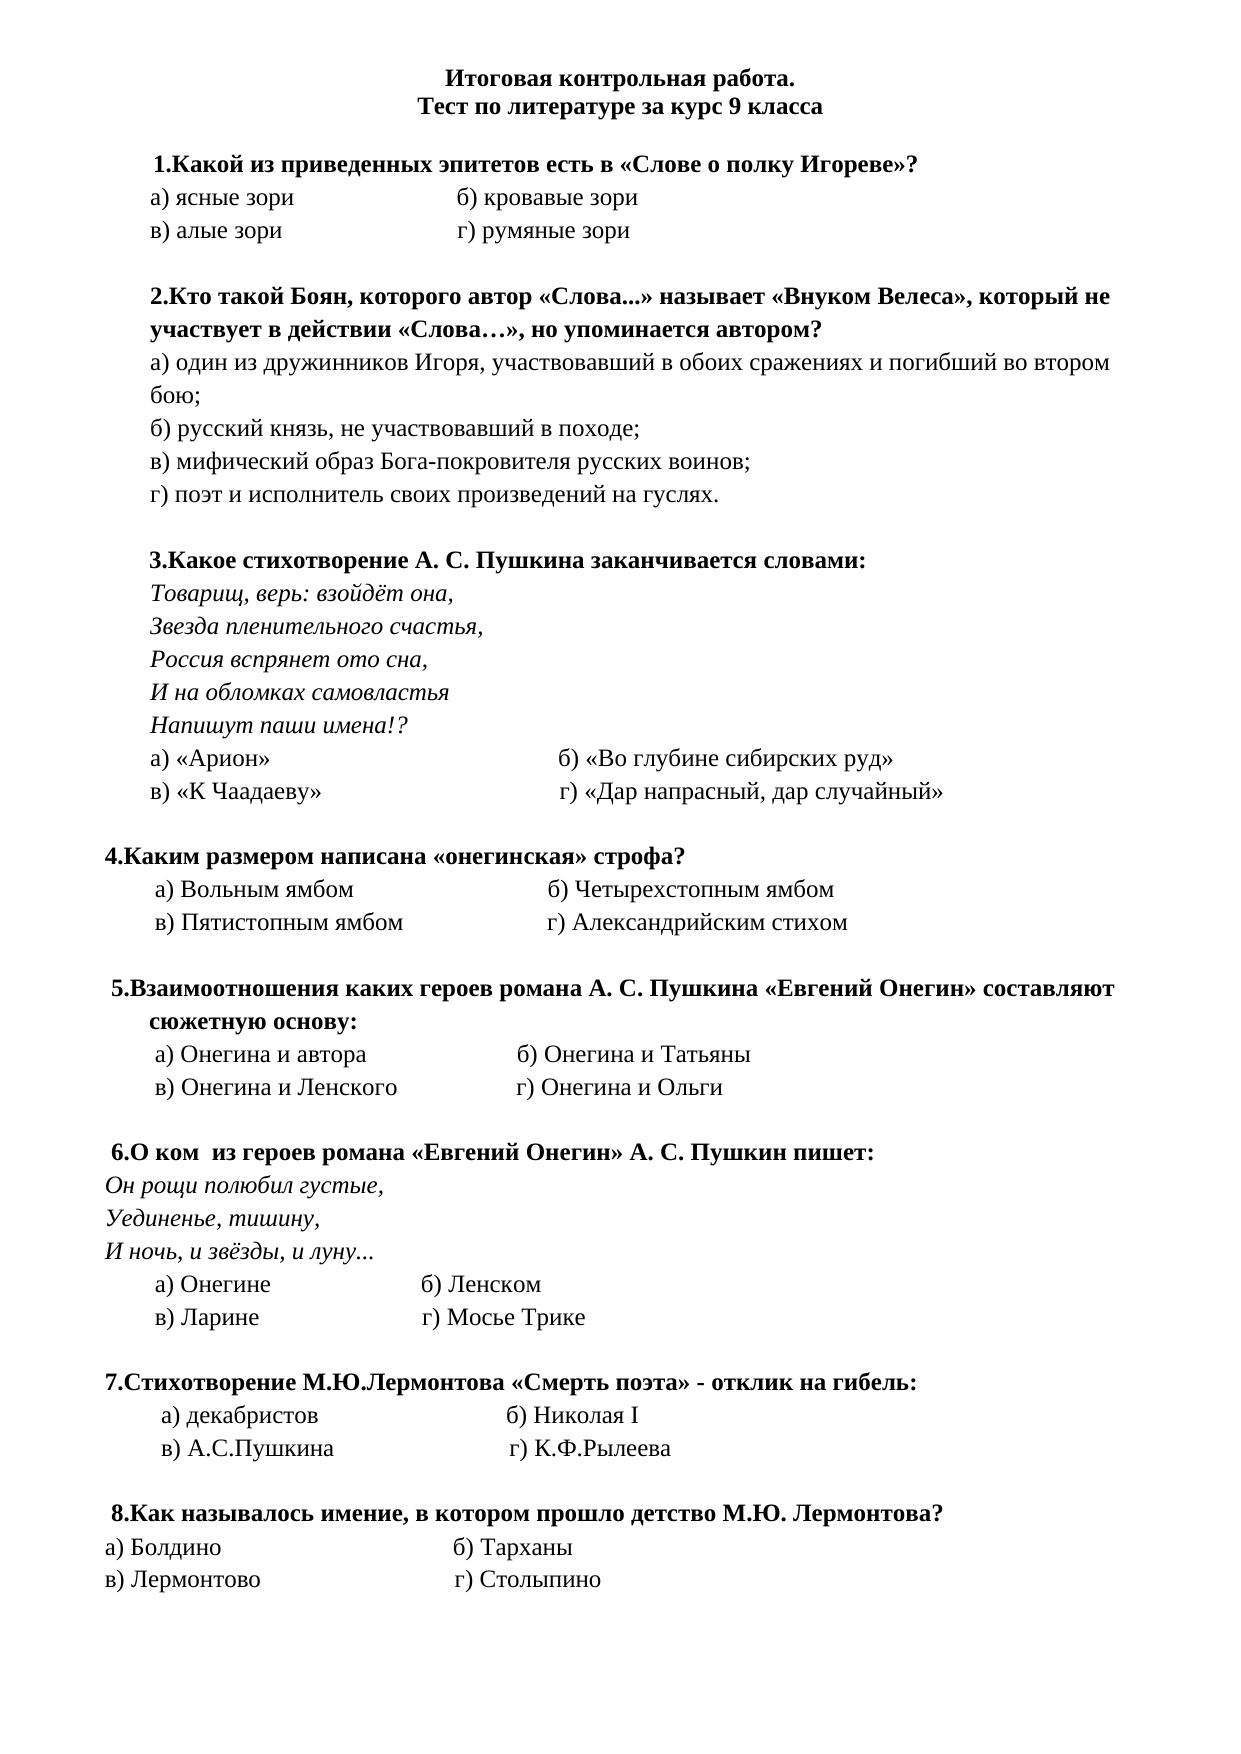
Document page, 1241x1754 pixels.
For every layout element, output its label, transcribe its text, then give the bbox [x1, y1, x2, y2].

text Уединенье, тишину, [104, 1203, 1165, 1232]
text 8.Как называлось имение, в котором прошло детство М.Ю. Лермонтова? [104, 1498, 1165, 1527]
text в) Лермонтово г) Столыпино [104, 1564, 1165, 1593]
text а) один из дружинников Игоря, участвовавший в обоих сражениях и погибший во втором бою; [150, 347, 1165, 409]
text И на обломках самовластья [150, 677, 1165, 706]
text в) Ларине г) Мосье Трике [104, 1302, 1165, 1331]
text а) Онегина и автора б) Онегина и Татьяны [104, 1039, 1165, 1067]
text в) А.С.Пушкина г) К.Ф.Рылеева [104, 1433, 1165, 1462]
text в) мифический образ Бога-покровителя русских воинов; [150, 446, 1165, 475]
text г) поэт и исполнитель своих произведений на гуслях. [150, 479, 1165, 508]
text в) «К Чаадаеву» г) «Дар напрасный, дар случайный» [150, 776, 1165, 805]
text в) Пятистопным ямбом г) Александрийским стихом [104, 907, 1165, 936]
text а) Вольным ямбом б) Четырехстопным ямбом [104, 874, 1165, 903]
text Звезда пленительного счастья, [150, 611, 1165, 640]
text б) русский князь, не участвовавший в походе; [150, 413, 1165, 442]
text Тест по литературе за курс 9 класса [75, 91, 1165, 120]
text а) Онегине б) Ленском [104, 1269, 1165, 1298]
text И ночь, и звёзды, и луну... [104, 1236, 1165, 1265]
text 6.О ком из героев романа «Евгений Онегин» А. С. Пушкин пишет: [104, 1137, 1165, 1166]
text а) ясные зори б) кровавые зори [150, 182, 1165, 211]
text 1.Какой из приведенных эпитетов есть в «Слове о полку Игореве»? [134, 149, 1165, 178]
text в) Онегина и Ленского г) Онегина и Ольги [104, 1072, 1165, 1101]
text а) «Арион» б) «Во глубине сибирских руд» [150, 743, 1165, 772]
text в) алые зори г) румяные зори [150, 215, 1165, 244]
text 4.Каким размером написана «онегинская» строфа? [104, 841, 1165, 870]
text Напишут паши имена!? [150, 710, 1165, 739]
text Россия вспрянет ото сна, [150, 644, 1165, 673]
text 5.Взаимоотношения каких героев романа А. С. Пушкина «Евгений Онегин» составляют сюжетную основу: [104, 973, 1165, 1034]
text 7.Стихотворение М.Ю.Лермонтова «Смерть поэта» - отклик на гибель: [104, 1367, 1165, 1396]
text Итоговая контрольная работа. [75, 63, 1165, 91]
text Товарищ, верь: взойдёт она, [150, 578, 1165, 607]
text а) Болдино б) Тарханы [104, 1532, 1165, 1560]
text 3.Какое стихотворение А. С. Пушкина заканчивается словами: [149, 545, 1165, 574]
text 2.Кто такой Боян, которого автор «Слова...» называет «Внуком Велеса», который не участвует в действии «Слова…», но упоминается автором? [150, 281, 1165, 343]
text Он рощи полюбил густые, [104, 1170, 1165, 1199]
text а) декабристов б) Николая I [104, 1400, 1165, 1429]
